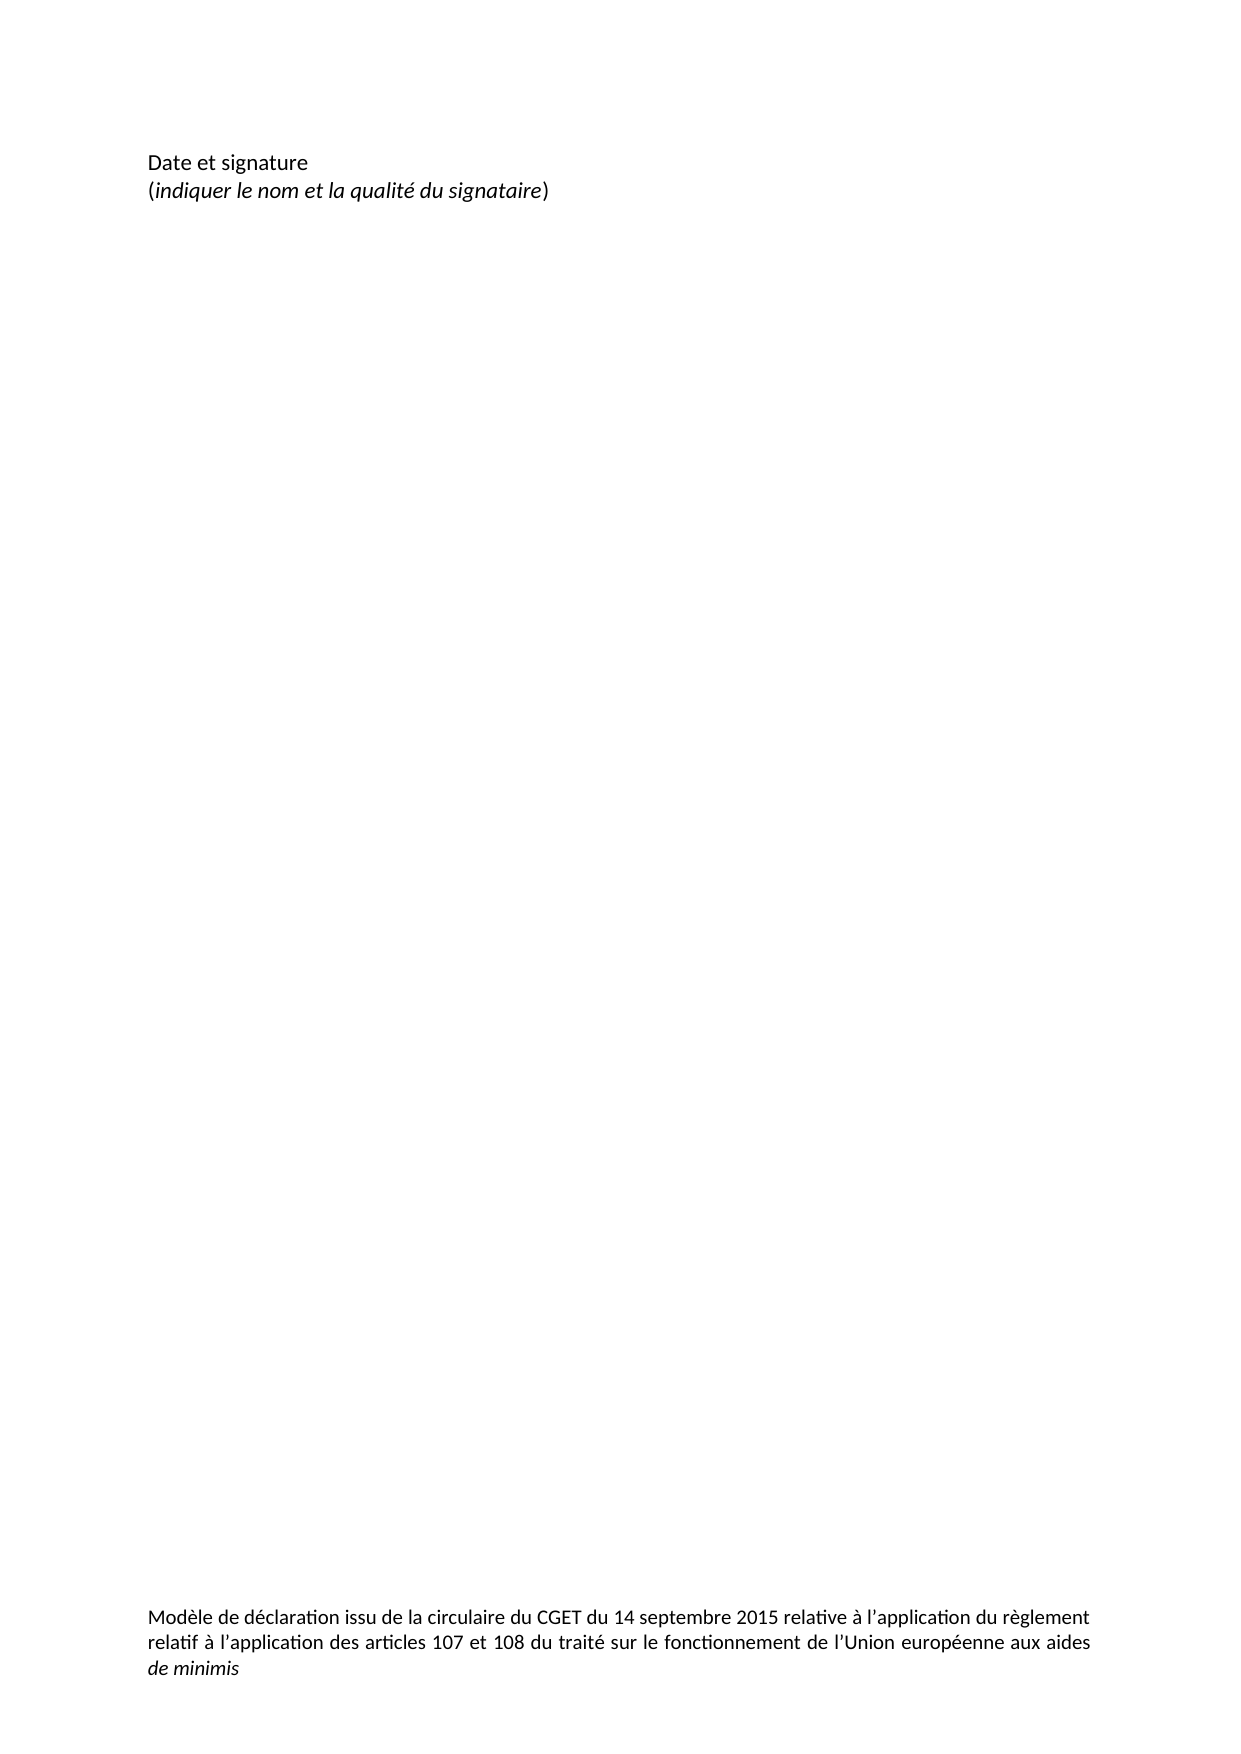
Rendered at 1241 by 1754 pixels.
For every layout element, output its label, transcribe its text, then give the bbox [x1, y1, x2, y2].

text (indiquer le nom et la qualité du signataire) [148, 176, 1092, 204]
text Date et signature [148, 148, 1092, 176]
